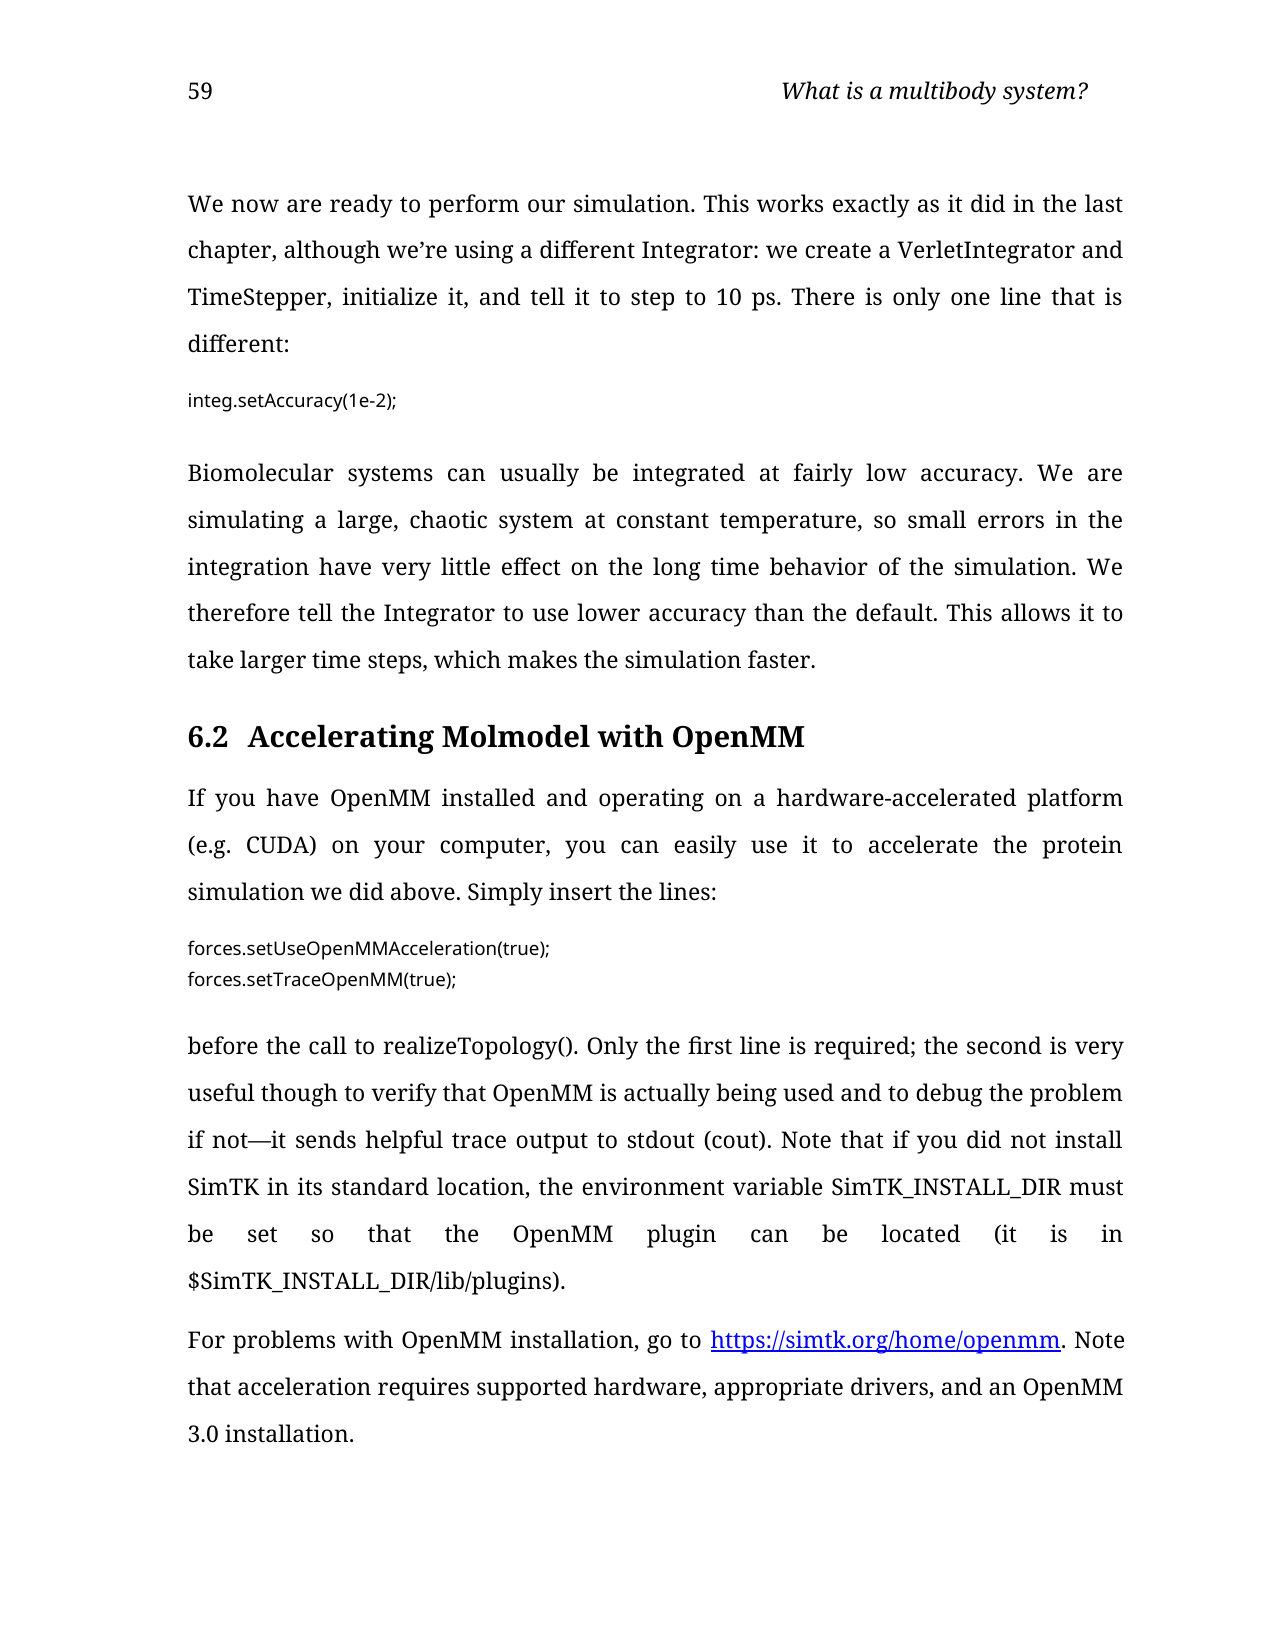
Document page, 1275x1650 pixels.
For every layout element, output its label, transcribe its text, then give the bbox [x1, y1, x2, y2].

subtitle Accelerating Molmodel with OpenMM [187, 716, 1125, 756]
text before the call to realizeTopology(). Only the first line is required; the second is very useful though to verify that OpenMM is actually being used and to debug the problem if not—it sends helpful trace output to stdout (cout). Note that if you did not install SimTK in its standard location, the environment variable SimTK_INSTALL_DIR must be set so that the OpenMM plugin can be located (it is in $SimTK_INSTALL_DIR/lib/plugins). [187, 1030, 1125, 1296]
text Biomolecular systems can usually be integrated at fairly low accuracy. We are simulating a large, chaotic system at constant temperature, so small errors in the integration have very little effect on the long time behavior of the simulation. We therefore tell the Integrator to use lower accuracy than the default. This allows it to take larger time steps, which makes the simulation faster. [187, 457, 1125, 676]
text integ.setAccuracy(1e-2); [187, 387, 1125, 413]
text We now are ready to perform our simulation. This works exactly as it did in the last chapter, although we’re using a different Integrator: we create a VerletIntegrator and TimeStepper, initialize it, and tell it to step to 10 ps. There is only one line that is different: [187, 187, 1125, 359]
text forces.setUseOpenMMAcceleration(true); [187, 935, 1125, 961]
text forces.setTraceOpenMM(true); [187, 967, 1125, 992]
text For problems with OpenMM installation, go to https://simtk.org/home/openmm. Note that acceleration requires supported hardware, appropriate drivers, and an OpenMM 3.0 installation. [187, 1324, 1125, 1449]
text If you have OpenMM installed and operating on a hardware-accelerated platform (e.g. CUDA) on your computer, you can easily use it to accelerate the protein simulation we did above. Simply insert the lines: [187, 782, 1125, 907]
